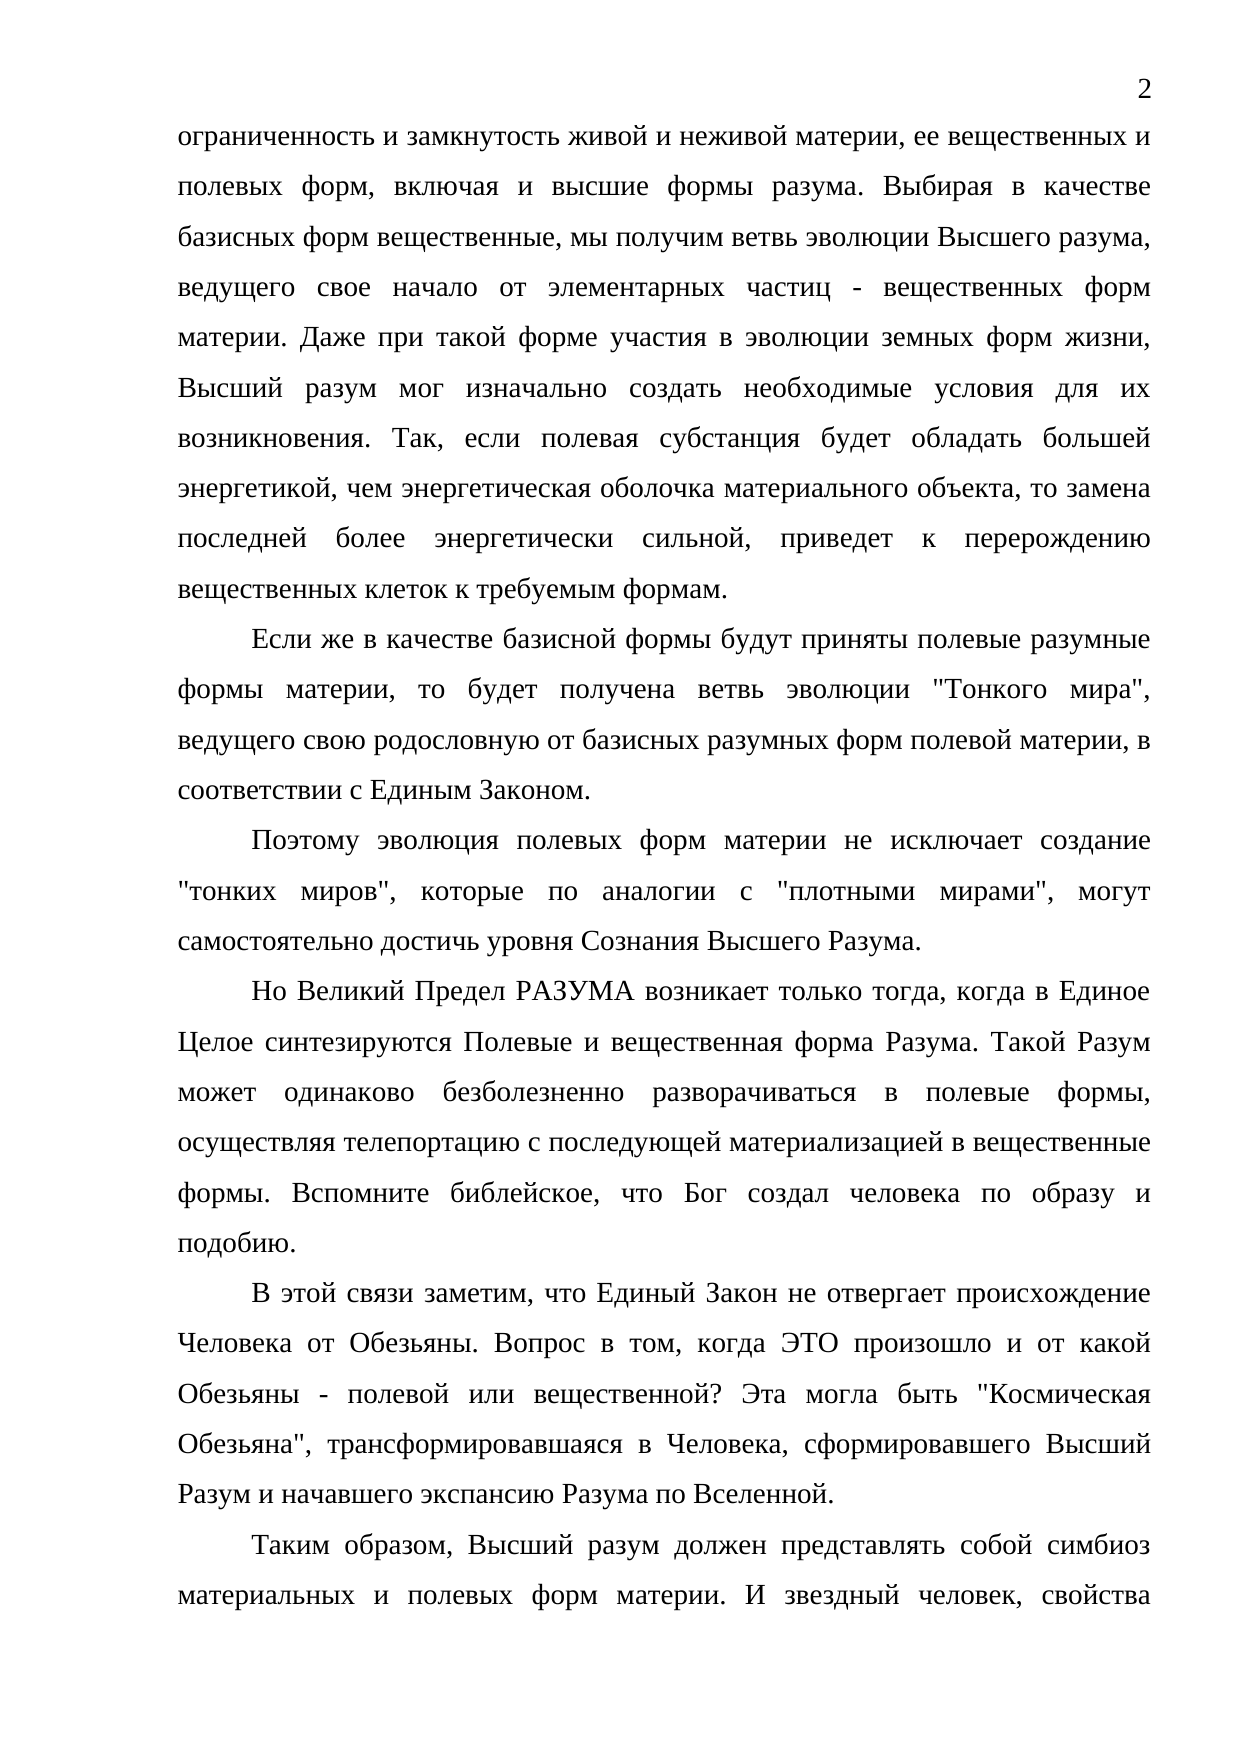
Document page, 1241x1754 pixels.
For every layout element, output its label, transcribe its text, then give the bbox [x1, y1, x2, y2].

text Но Великий Предел РАЗУМА возникает только тогда, когда в Единое Целое синтезируются Полевые и вещественная форма Разума. Такой Разум может одинаково безболезненно разворачиваться в полевые формы, осуществляя телепортацию с последующей материализацией в вещественные формы. Вспомните библейское, что Бог создал человека по образу и подобию. [177, 973, 1152, 1258]
text Поэтому эволюция полевых форм материи не исключает создание "тонких миров", которые по аналогии с "плотными мирами", могут самостоятельно достичь уровня Сознания Высшего Разума. [177, 822, 1152, 957]
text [177, 1527, 1152, 1611]
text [177, 118, 1152, 604]
text В этой связи заметим, что Единый Закон не отвергает происхождение Человека от Обезьяны. Вопрос в том, когда ЭТО произошло и от какой Обезьяны - полевой или вещественной? Эта могла быть "Космическая Обезьяна", трансформировавшаяся в Человека, сформировавшего Высший Разум и начавшего экспансию Разума по Вселенной. [177, 1275, 1152, 1510]
text Если же в качестве базисной формы будут приняты полевые разумные формы материи, то будет получена ветвь эволюции "Тонкого мира", ведущего свою родословную от базисных разумных форм полевой материи, в соответствии с Единым Законом. [177, 621, 1152, 806]
